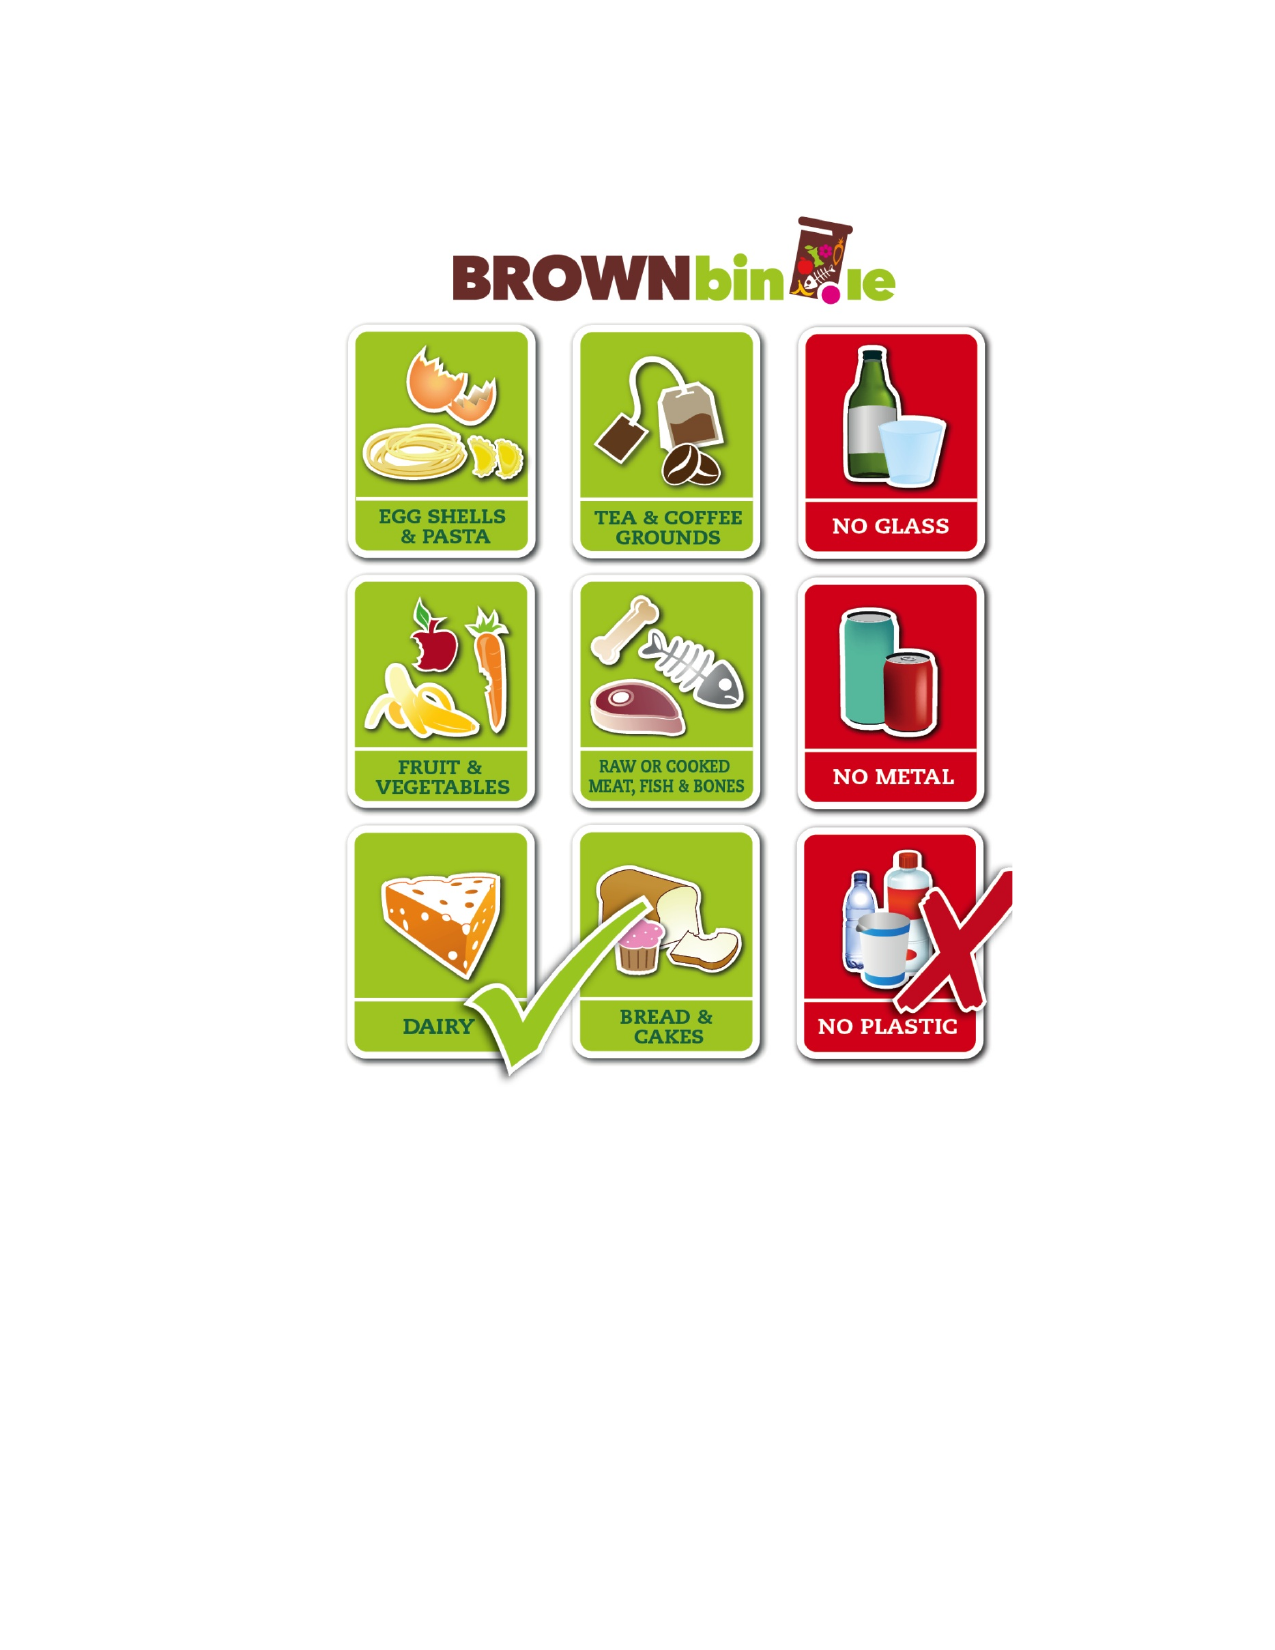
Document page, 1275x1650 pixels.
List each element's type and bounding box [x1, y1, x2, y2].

picture [285, 161, 1013, 1134]
